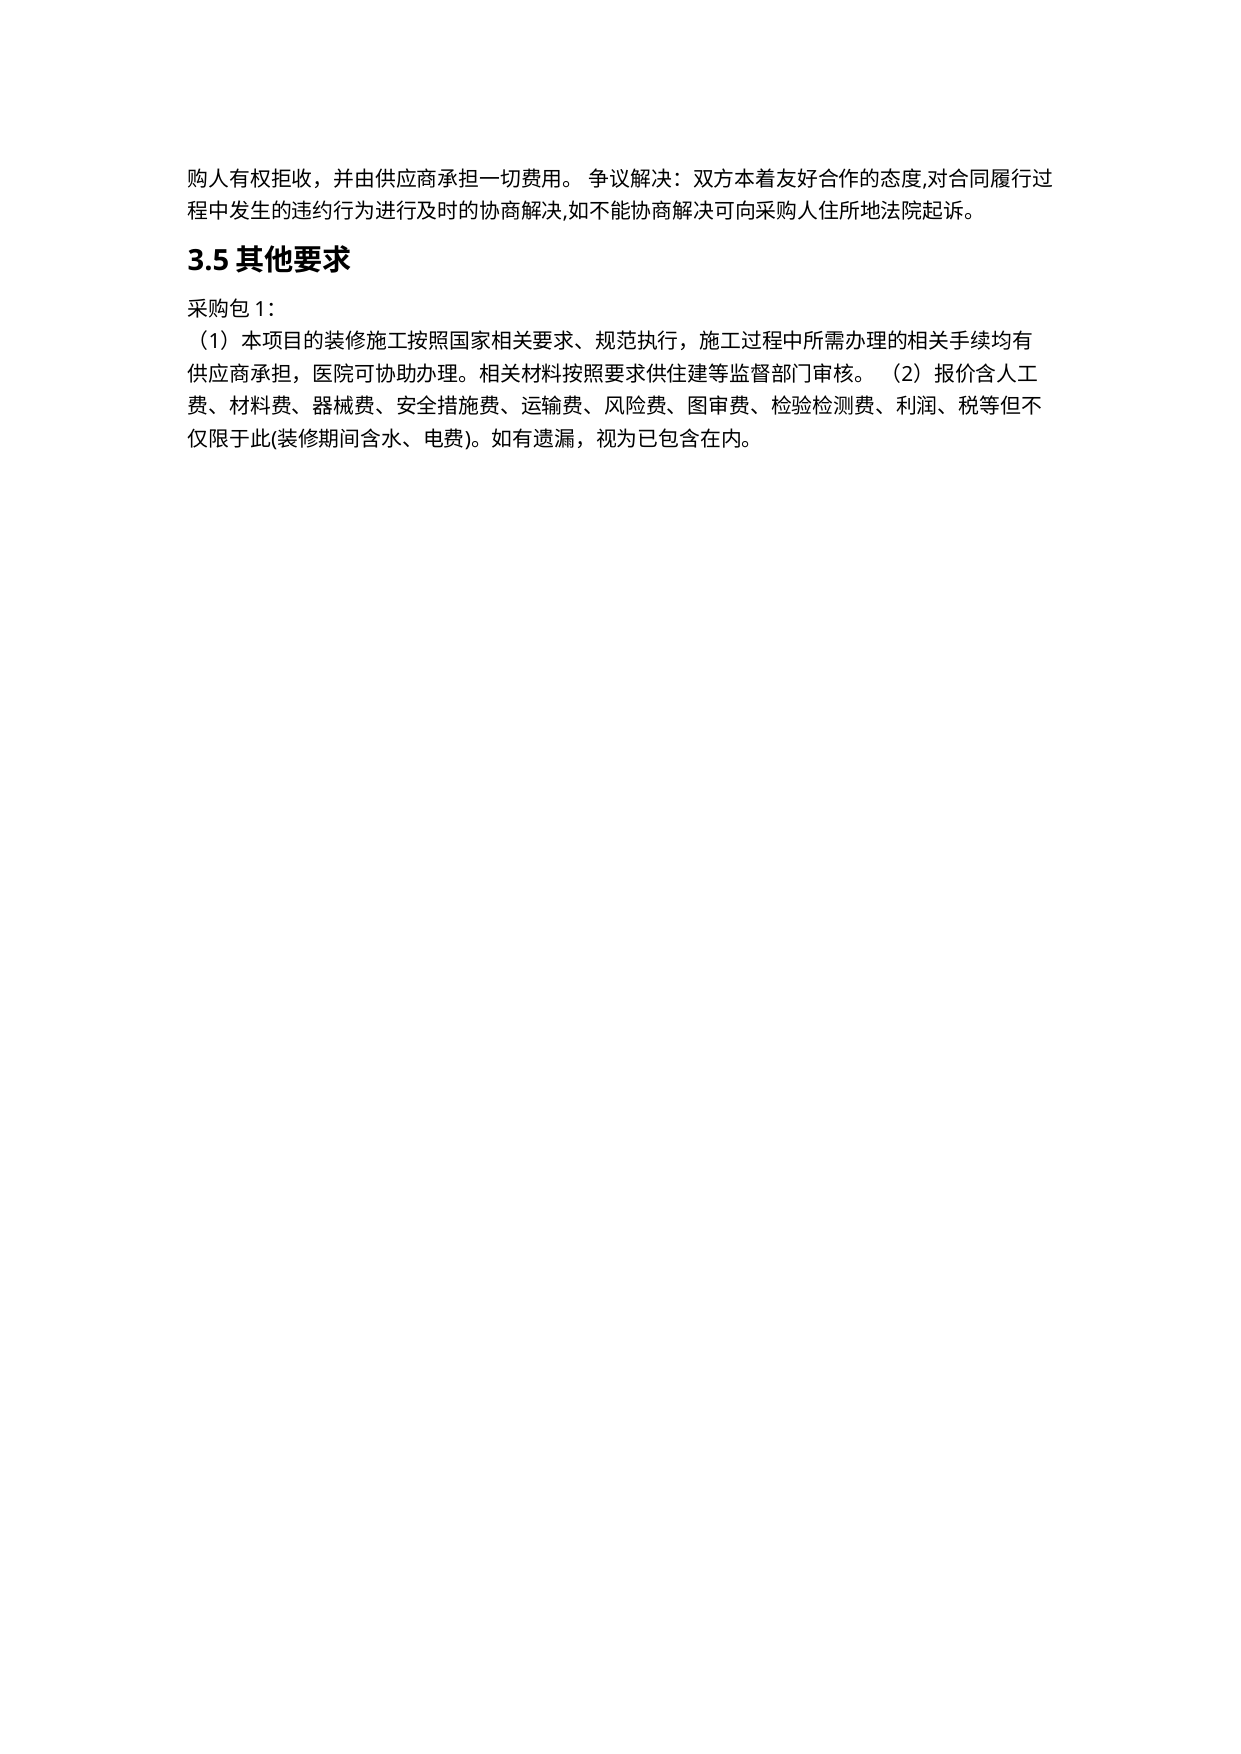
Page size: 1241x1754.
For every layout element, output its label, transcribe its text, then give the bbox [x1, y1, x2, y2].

text 3.5其他要求 [187, 227, 1053, 292]
text （1）本项目的装修施工按照国家相关要求、规范执行，施工过程中所需办理的相关手续均有供应商承担，医院可协助办理。相关材料按照要求供住建等监督部门审核。 （2）报价含人工费、材料费、器械费、安全措施费、运输费、风险费、图审费、检验检测费、利润、税等但不仅限于此(装修期间含水、电费)。如有遗漏，视为已包含在内。 [187, 324, 1053, 454]
text 采购包1： [187, 292, 1053, 324]
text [187, 162, 1053, 227]
